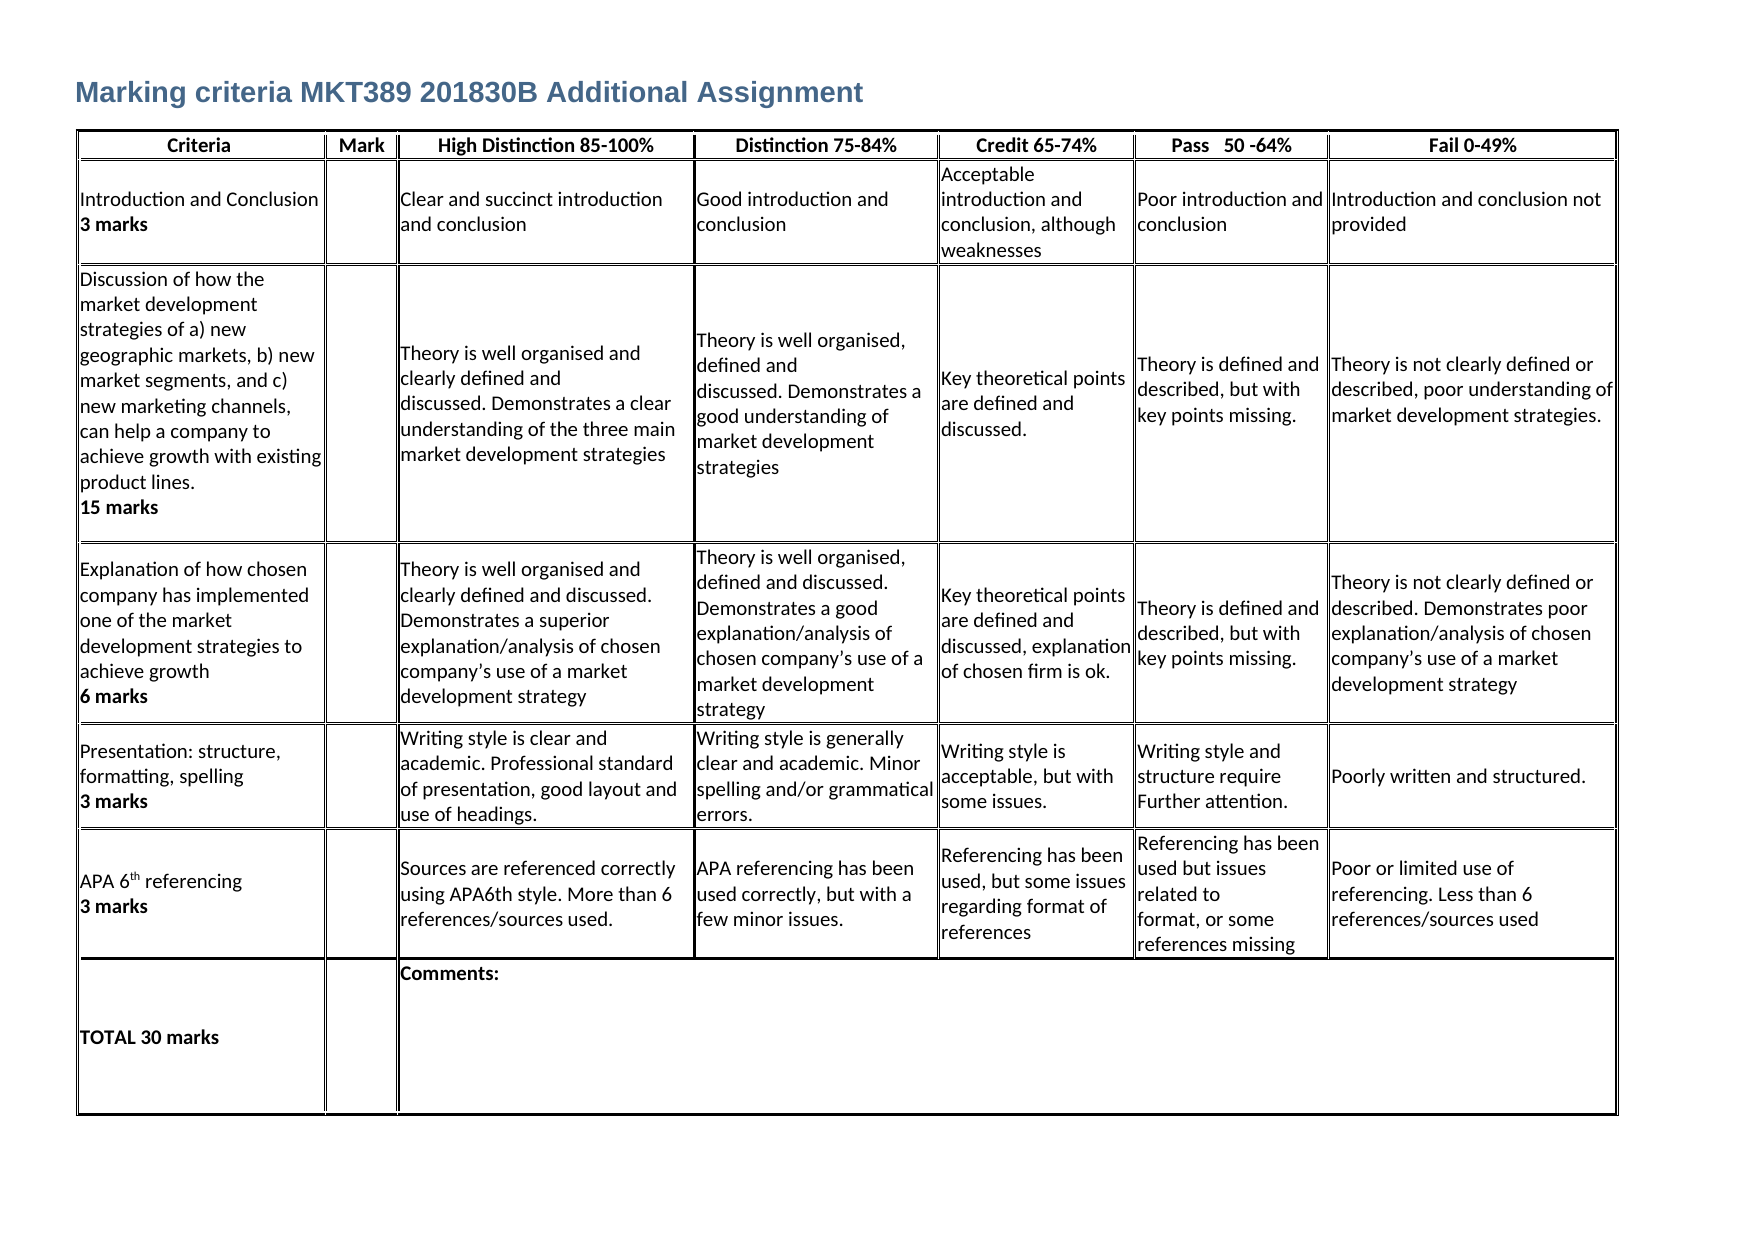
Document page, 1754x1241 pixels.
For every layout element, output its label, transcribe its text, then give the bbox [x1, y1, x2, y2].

table_cell [327, 161, 396, 262]
table_cell [327, 544, 396, 722]
table_cell APA referencing has been used correctly, but with a few minor issues. [696, 830, 937, 957]
table_cell Poor introduction and conclusion [1136, 161, 1327, 262]
table_cell Theory is defined and described, but with key points missing. [1136, 266, 1327, 541]
table_cell Poor or limited use of referencing. Less than 6 references/sources used [1329, 827, 1617, 957]
table_cell Theory is well organised and clearly defined and discussed. Demonstrates a clear understanding of the three main market development strategies [400, 266, 693, 541]
table_cell Key theoretical points are defined and discussed, explanation of chosen firm is ok. [940, 544, 1133, 722]
table_cell TOTAL 30 marks [79, 957, 326, 1113]
table_header Pass 50 -64% [1135, 132, 1329, 158]
table_cell [327, 830, 396, 957]
table_cell Theory is not clearly defined or described, poor understanding of market development strategies. [1330, 263, 1616, 541]
text Marking criteria MKT389 201830B Additional Assignment [75, 75, 1679, 108]
table_cell APA 6th referencing 3 marks [77, 827, 326, 957]
table_cell Referencing has been used but issues related to format, or some references missing [1136, 830, 1327, 957]
table_header Distinction 75-84% [694, 132, 938, 158]
table_header Criteria [79, 132, 326, 158]
table_header Fail 0-49% [1329, 132, 1615, 158]
table_cell Good introduction and conclusion [696, 161, 937, 262]
table_cell Key theoretical points are defined and discussed. [940, 266, 1133, 541]
table_cell Referencing has been used, but some issues regarding format of references [940, 830, 1133, 957]
table_cell Writing style is acceptable, but with some issues. [940, 725, 1133, 827]
table_cell [326, 957, 398, 1113]
table_cell [327, 725, 396, 827]
table_cell Theory is well organised and clearly defined and discussed. Demonstrates a superior explanation/analysis of chosen company’s use of a market development strategy [400, 544, 693, 722]
table_cell Theory is not clearly defined or described. Demonstrates poor explanation/analysis of chosen company’s use of a market development strategy [1329, 541, 1617, 722]
table_cell Clear and succinct introduction and conclusion [400, 161, 693, 262]
table_cell Writing style is generally clear and academic. Minor spelling and/or grammatical errors. [696, 725, 937, 827]
table_cell Acceptable introduction and conclusion, although weaknesses [940, 161, 1133, 262]
table_header Credit 65-74% [939, 132, 1135, 158]
table_header High Distinction 85-100% [398, 131, 694, 158]
table_cell Introduction and conclusion not provided [1329, 158, 1617, 262]
table_cell Introduction and Conclusion 3 marks [77, 158, 326, 262]
table_cell Discussion of how the market development strategies of a) new geographic markets, b) new market segments, and c) new marketing channels, can help a company to achieve growth with existing product lines. 15 marks [79, 263, 324, 541]
table_cell Writing style is clear and academic. Professional standard of presentation, good layout and use of headings. [400, 725, 693, 827]
table_cell Writing style and structure require Further attention. [1136, 725, 1327, 827]
table_header Mark [326, 131, 398, 158]
table_cell Presentation: structure, formatting, spelling 3 marks [77, 722, 326, 827]
table_cell Theory is well organised, defined and discussed. Demonstrates a good explanation/analysis of chosen company’s use of a market development strategy [696, 544, 937, 722]
table_cell Poorly written and structured. [1329, 722, 1617, 827]
table_cell Sources are referenced correctly using APA6th style. More than 6 references/sources used. [400, 830, 693, 957]
table_cell [327, 266, 396, 541]
table_cell Comments: [398, 957, 1615, 1113]
table_cell Theory is defined and described, but with key points missing. [1136, 544, 1327, 722]
table_cell Explanation of how chosen company has implemented one of the market development strategies to achieve growth 6 marks [77, 541, 326, 722]
table_cell Theory is well organised, defined and discussed. Demonstrates a good understanding of market development strategies [696, 266, 937, 541]
